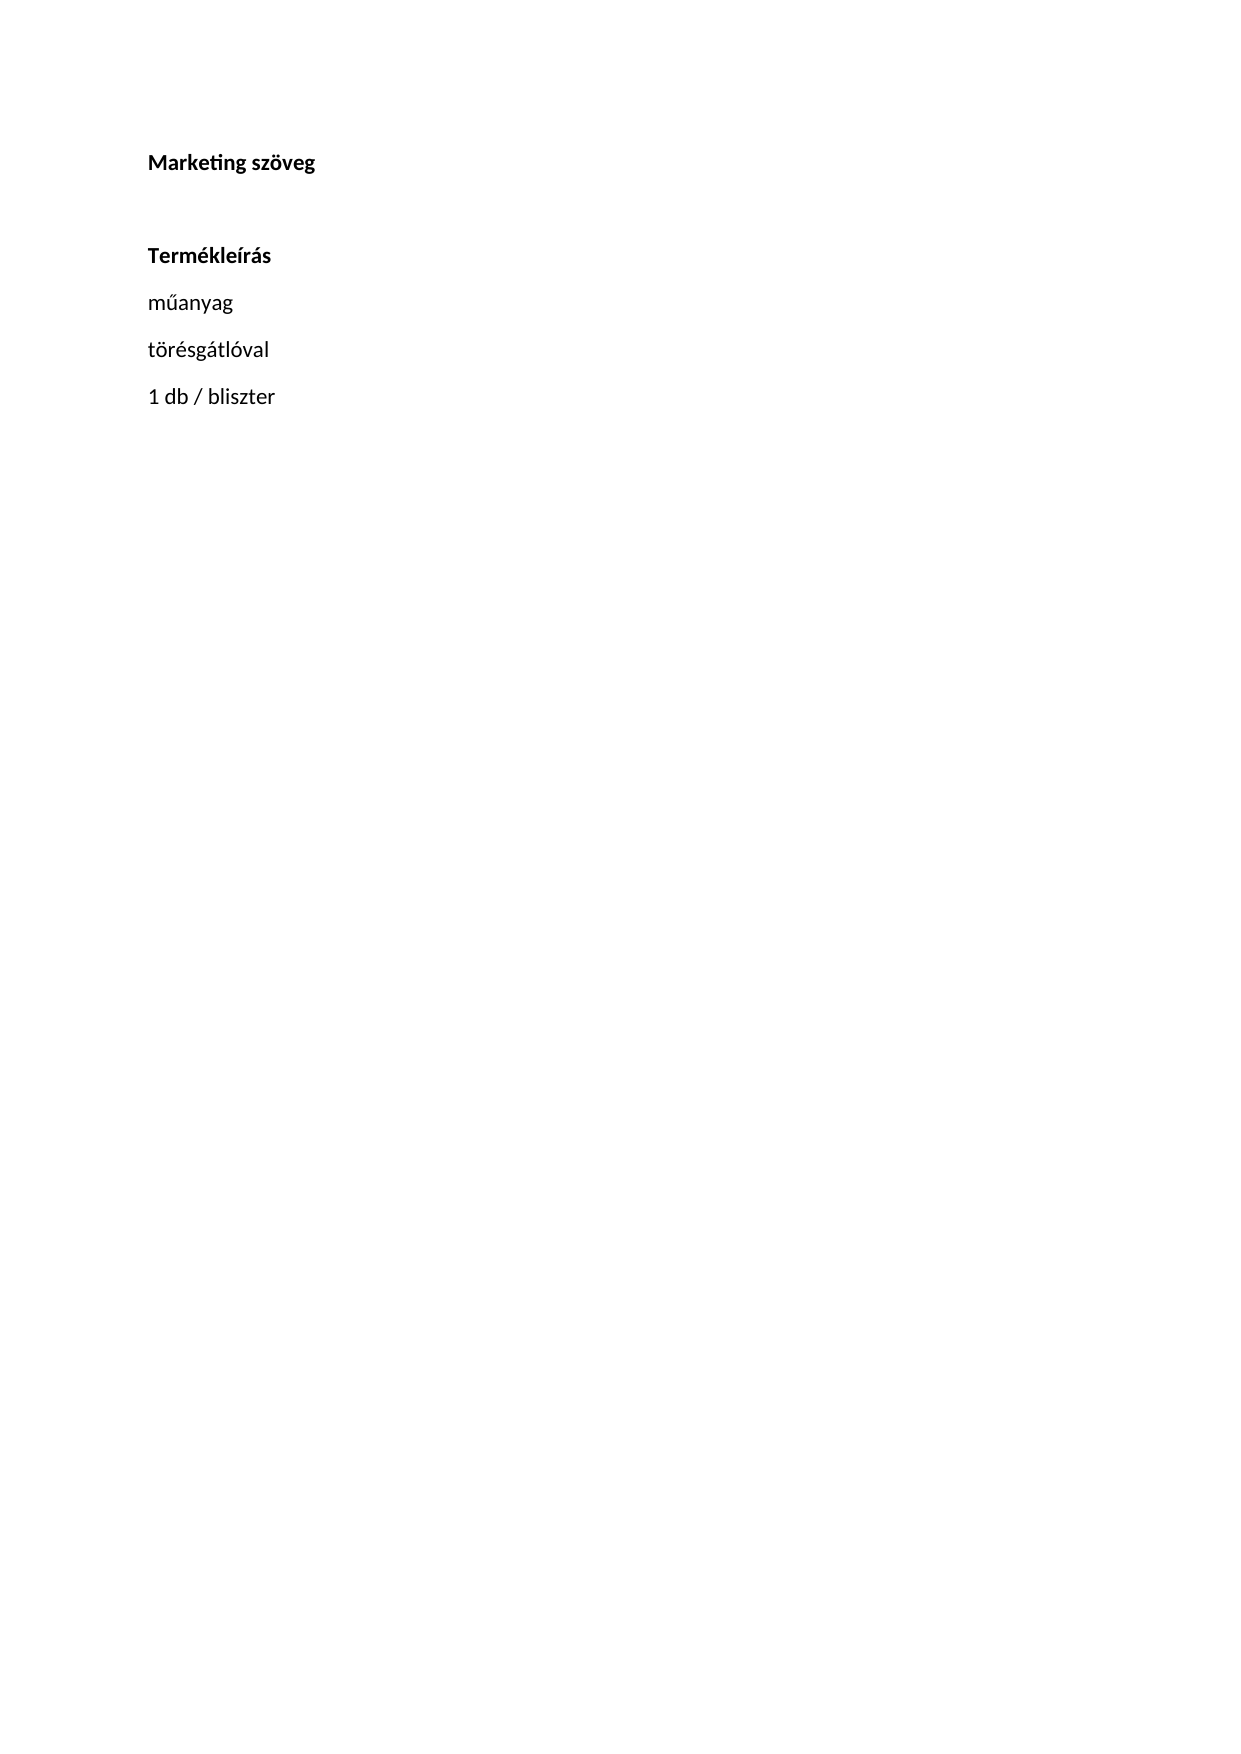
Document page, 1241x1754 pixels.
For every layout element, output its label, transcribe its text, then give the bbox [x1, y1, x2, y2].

text műanyag [148, 288, 1093, 316]
text 1 db / bliszter [148, 382, 1093, 410]
text Termékleírás [148, 241, 1093, 269]
text Marketing szöveg [148, 148, 1093, 176]
text törésgátlóval [148, 335, 1093, 363]
